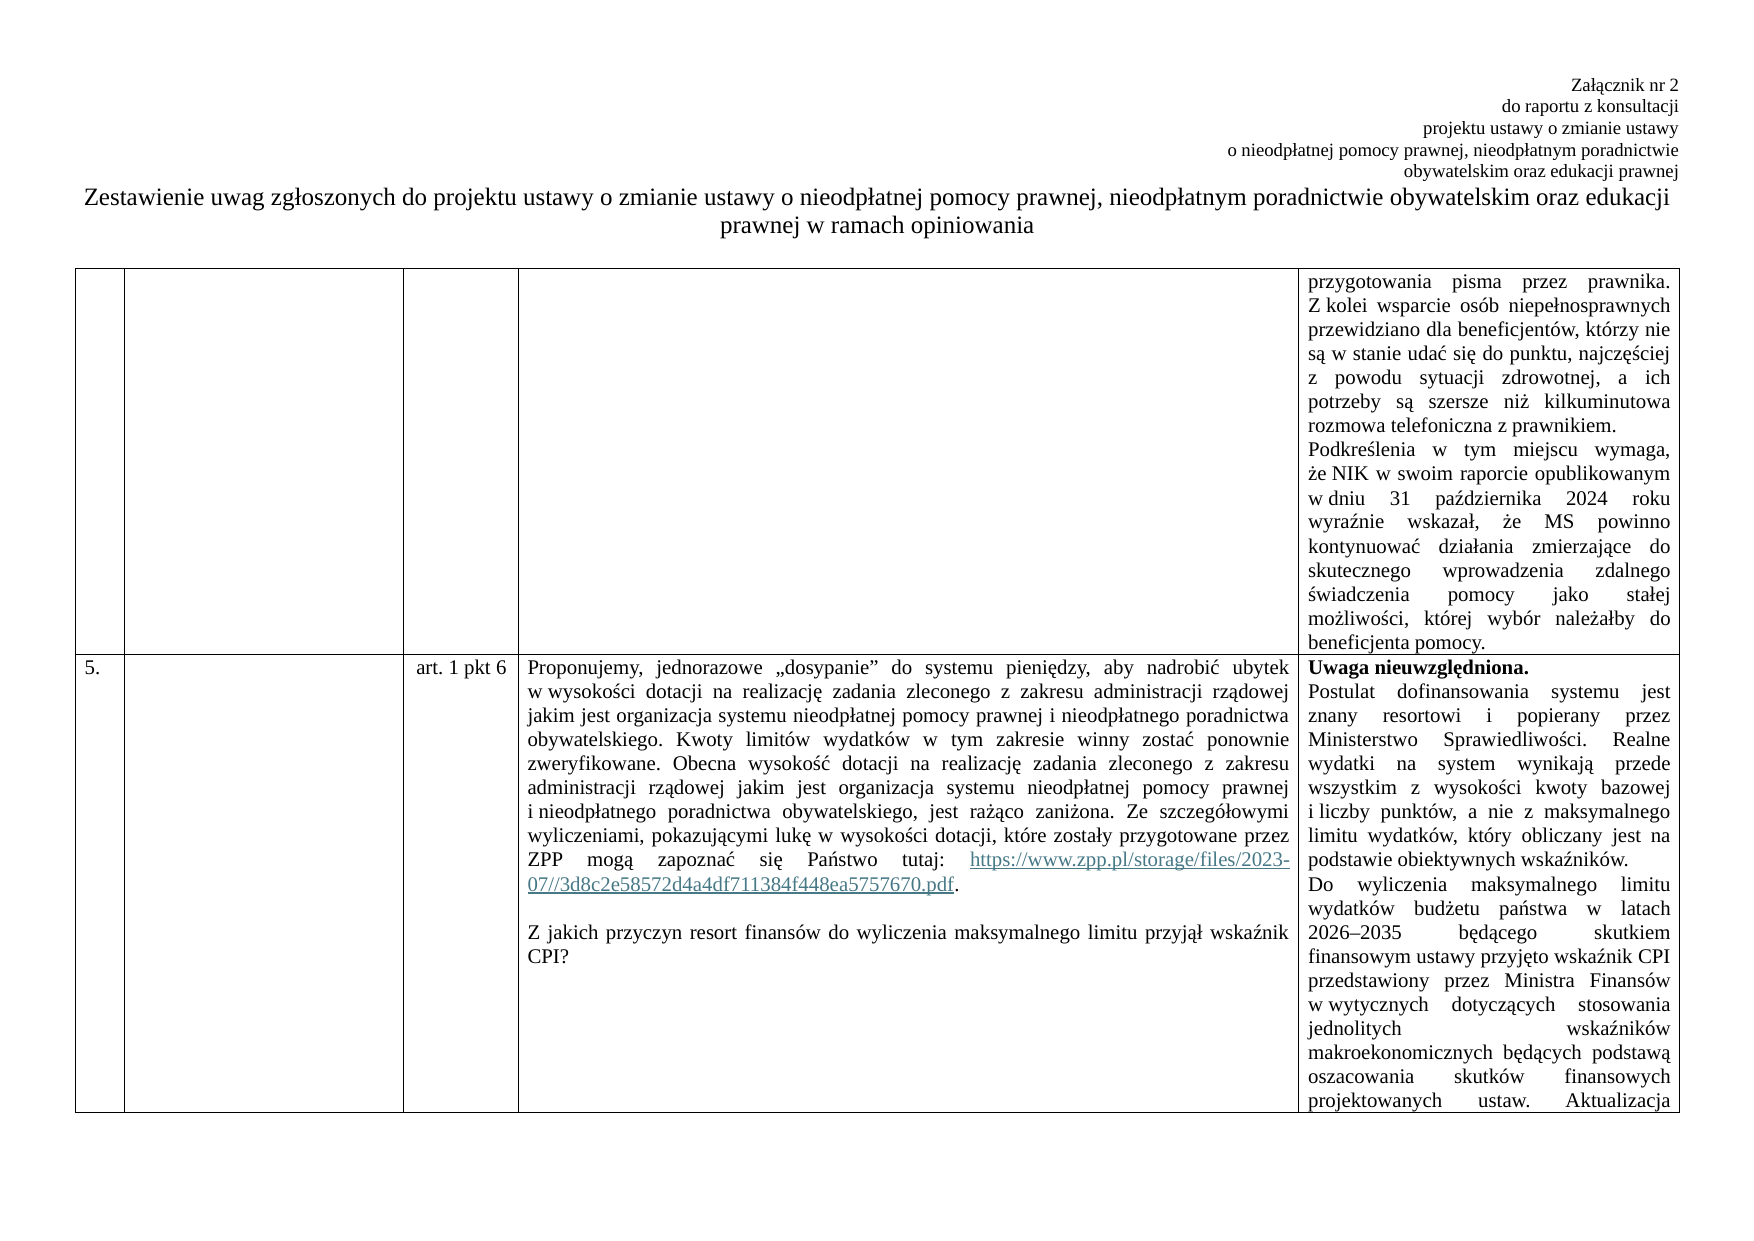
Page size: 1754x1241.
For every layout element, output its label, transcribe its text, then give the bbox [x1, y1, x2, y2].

table_cell [76, 269, 124, 654]
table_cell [1299, 269, 1679, 654]
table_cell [404, 269, 518, 654]
table_cell [76, 655, 124, 1112]
table_cell [125, 655, 403, 1112]
table_cell [125, 269, 403, 654]
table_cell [519, 269, 1298, 654]
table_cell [519, 655, 1298, 1112]
table_cell art. 1 pkt 6 [404, 655, 518, 1112]
